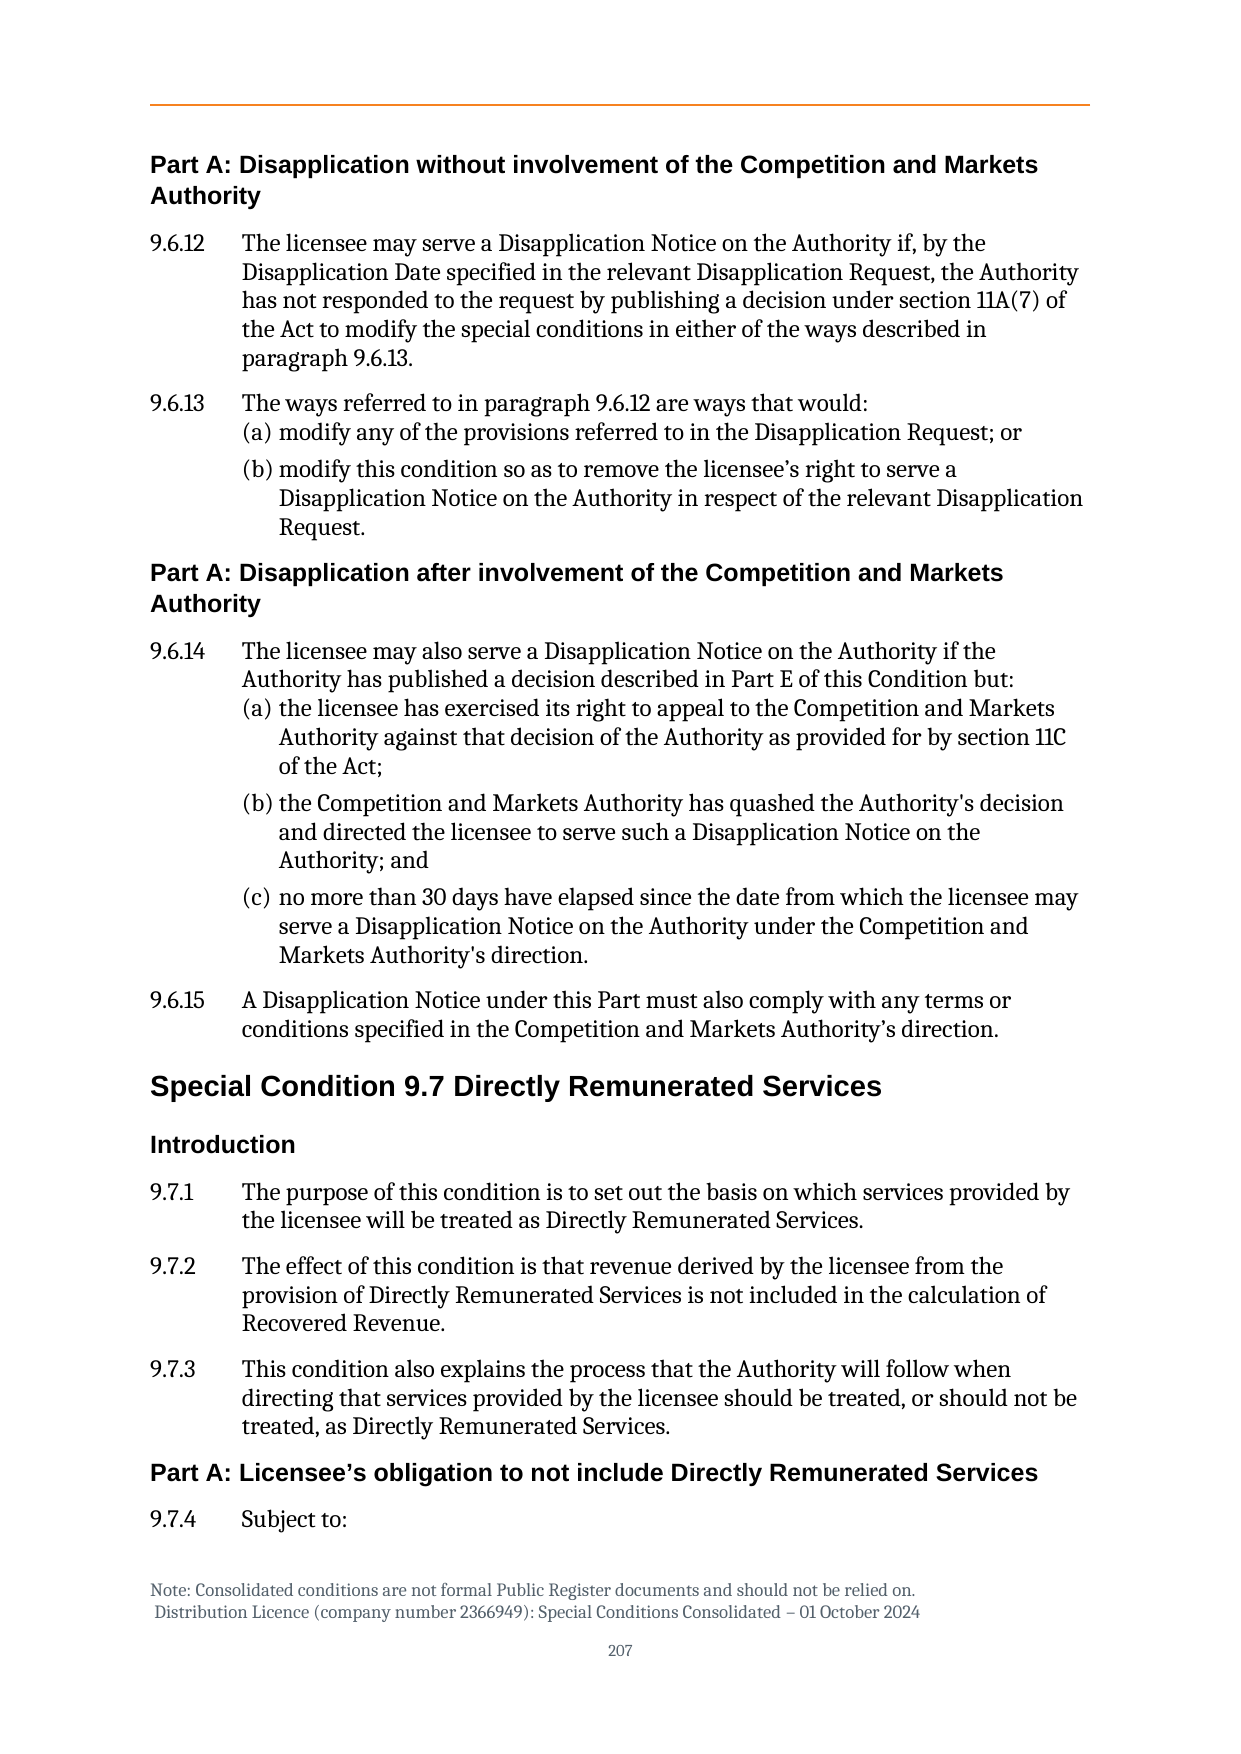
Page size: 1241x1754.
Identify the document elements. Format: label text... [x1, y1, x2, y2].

text A Disapplication Notice under this Part must also comply with any terms or conditions specified in the Competition and Markets Authority’s direction. [150, 986, 1090, 1044]
subtitle Licensee’s obligation to not include Directly Remunerated Services [150, 1458, 1090, 1486]
text The licensee may also serve a Disapplication Notice on the Authority if the Authority has published a decision described in Part E of this Condition but: [150, 637, 1090, 694]
list modify this condition so as to remove the licensee’s right to serve a Disapplication Notice on the Authority in respect of the relevant Disapplication Request. [242, 455, 1090, 541]
subtitle Introduction [150, 1130, 1090, 1159]
subtitle Directly Remunerated Services [150, 1069, 1090, 1102]
list no more than 30 days have elapsed since the date from which the licensee may serve a Disapplication Notice on the Authority under the Competition and Markets Authority's direction. [242, 883, 1090, 969]
subtitle Disapplication without involvement of the Competition and Markets Authority [150, 150, 1090, 210]
text The purpose of this condition is to set out the basis on which services provided by the licensee will be treated as Directly Remunerated Services. [150, 1178, 1090, 1235]
text Subject to: [150, 1505, 1090, 1534]
subtitle Disapplication after involvement of the Competition and Markets Authority [150, 558, 1090, 618]
list modify any of the provisions referred to in the Disapplication Request; or [242, 418, 1090, 447]
text The ways referred to in paragraph 9.6.12 are ways that would: [150, 389, 1090, 418]
text The effect of this condition is that revenue derived by the licensee from the provision of Directly Remunerated Services is not included in the calculation of Recovered Revenue. [150, 1252, 1090, 1338]
list the licensee has exercised its right to appeal to the Competition and Markets Authority against that decision of the Authority as provided for by section 11C of the Act; [242, 694, 1090, 780]
text This condition also explains the process that the Authority will follow when directing that services provided by the licensee should be treated, or should not be treated, as Directly Remunerated Services. [150, 1355, 1090, 1441]
text The licensee may serve a Disapplication Notice on the Authority if, by the Disapplication Date specified in the relevant Disapplication Request, the Authority has not responded to the request by publishing a decision under section 11A(7) of the Act to modify the special conditions in either of the ways described in paragraph 9.6.13. [150, 229, 1090, 372]
list the Competition and Markets Authority has quashed the Authority's decision and directed the licensee to serve such a Disapplication Notice on the Authority; and [242, 789, 1090, 875]
